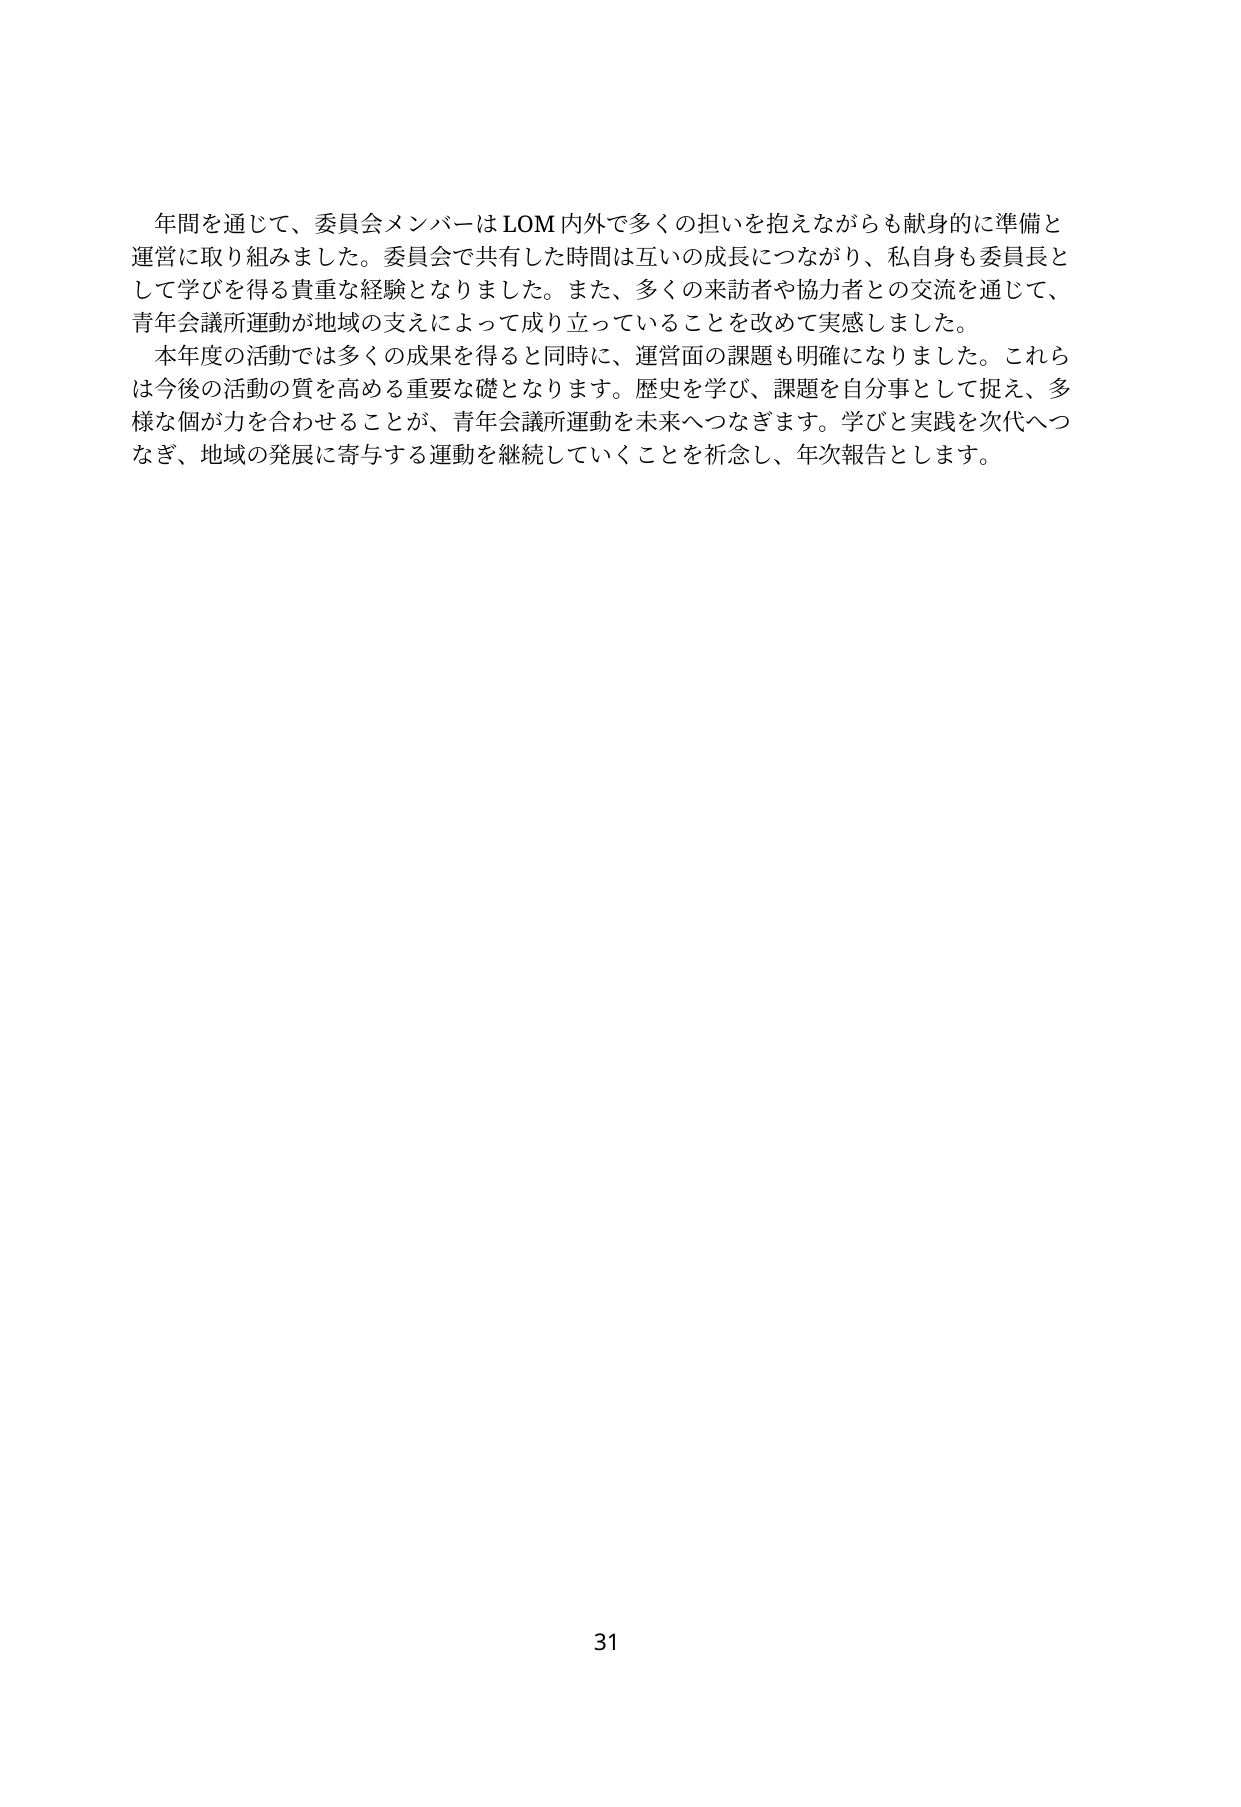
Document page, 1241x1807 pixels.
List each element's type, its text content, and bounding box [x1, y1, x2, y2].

text 本年度の活動では多くの成果を得ると同時に、運営面の課題も明確になりました。これらは今後の活動の質を高める重要な礎となります。歴史を学び、課題を自分事として捉え、多様な個が力を合わせることが、青年会議所運動を未来へつなぎます。学びと実践を次代へつなぎ、地域の発展に寄与する運動を継続していくことを祈念し、年次報告とします。 [131, 338, 1082, 470]
text 年間を通じて、委員会メンバーはLOM内外で多くの担いを抱えながらも献身的に準備と運営に取り組みました。委員会で共有した時間は互いの成長につながり、私自身も委員長として学びを得る貴重な経験となりました。また、多くの来訪者や協力者との交流を通じて、青年会議所運動が地域の支えによって成り立っていることを改めて実感しました。 [131, 206, 1082, 338]
